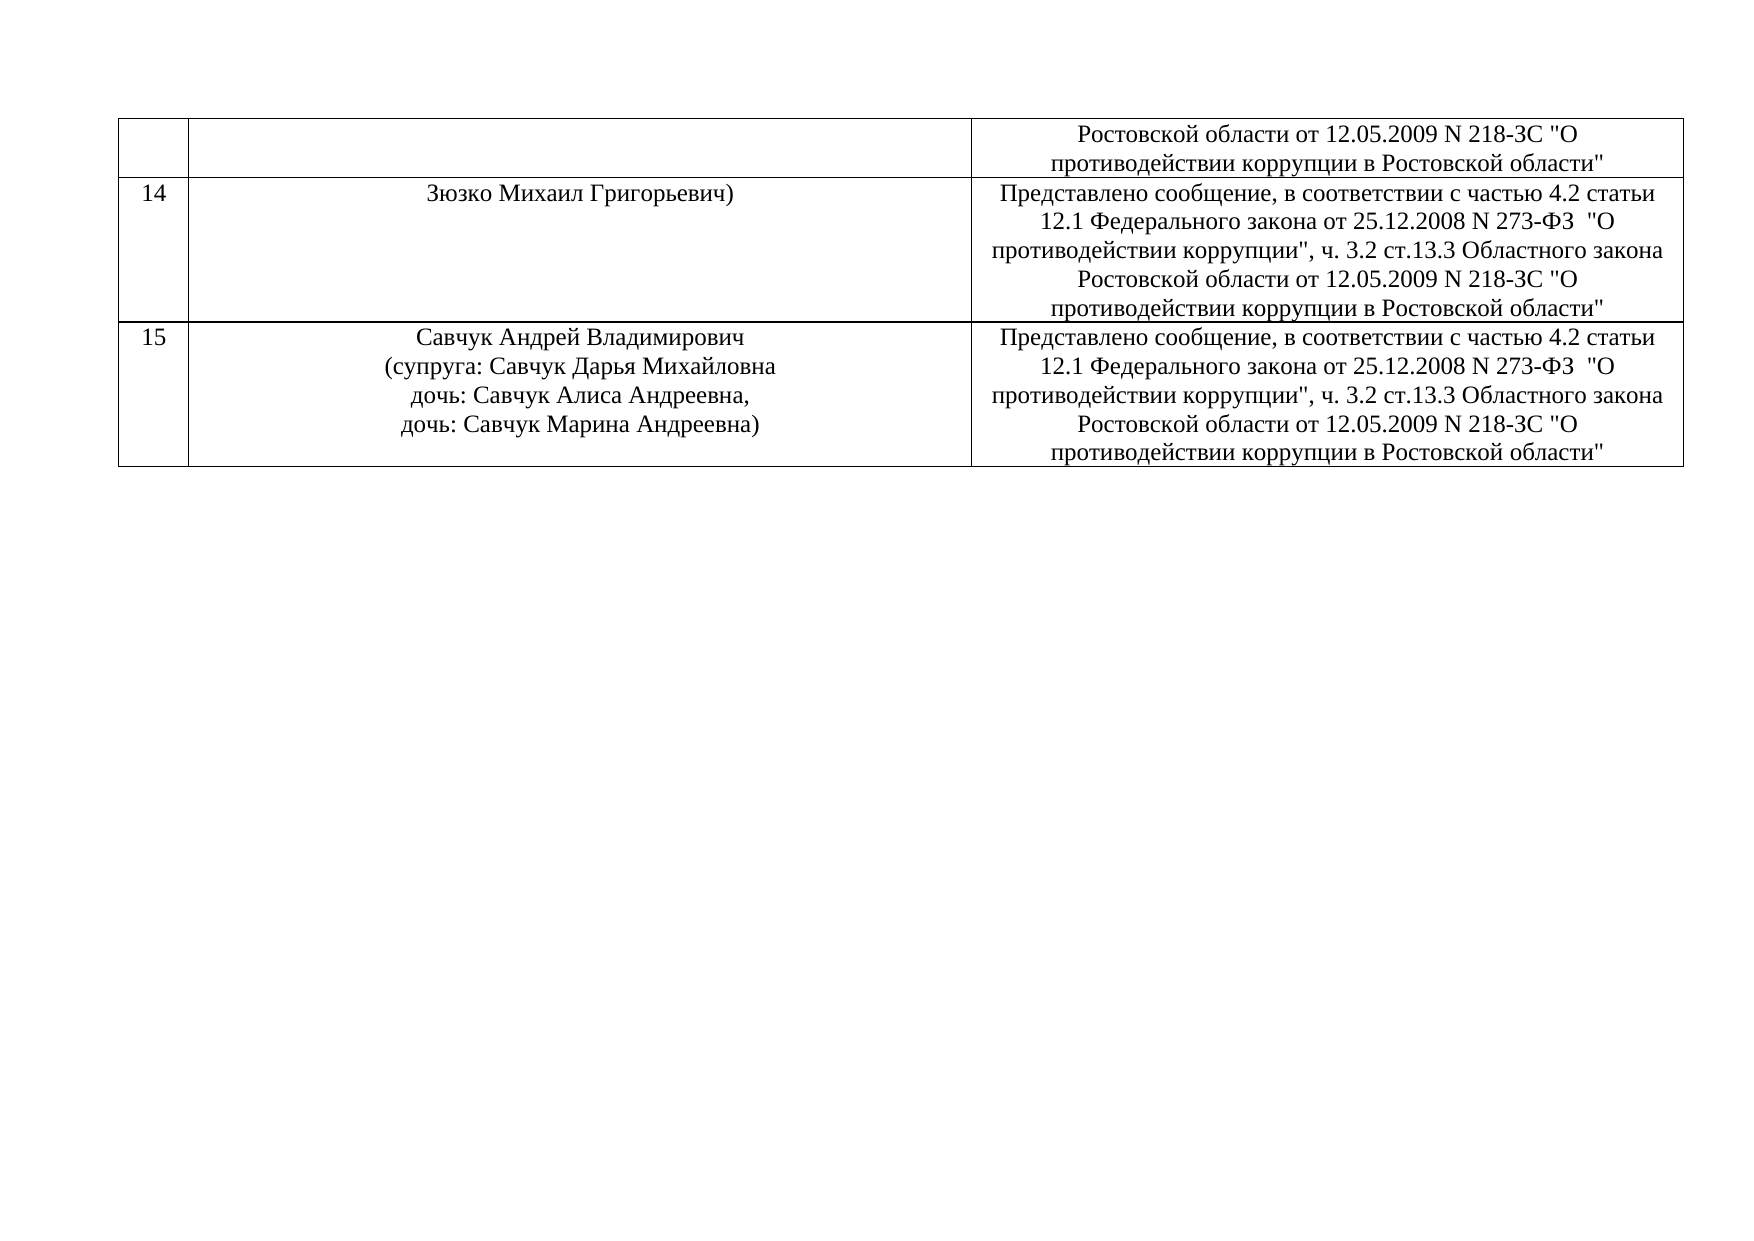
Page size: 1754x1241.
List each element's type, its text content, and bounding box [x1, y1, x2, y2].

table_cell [189, 119, 971, 177]
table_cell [972, 119, 1683, 177]
table_cell 15 [119, 323, 188, 466]
table_cell Савчук Андрей Владимирович (супруга: Савчук Дарья Михайловна дочь: Савчук Алиса Андреевна, дочь: Савчук Марина Андреевна) [189, 323, 971, 466]
table_cell 13 [119, 119, 188, 177]
table_cell 14 [119, 178, 188, 321]
table_cell Зюзко Михаил Григорьевич) [189, 178, 971, 321]
